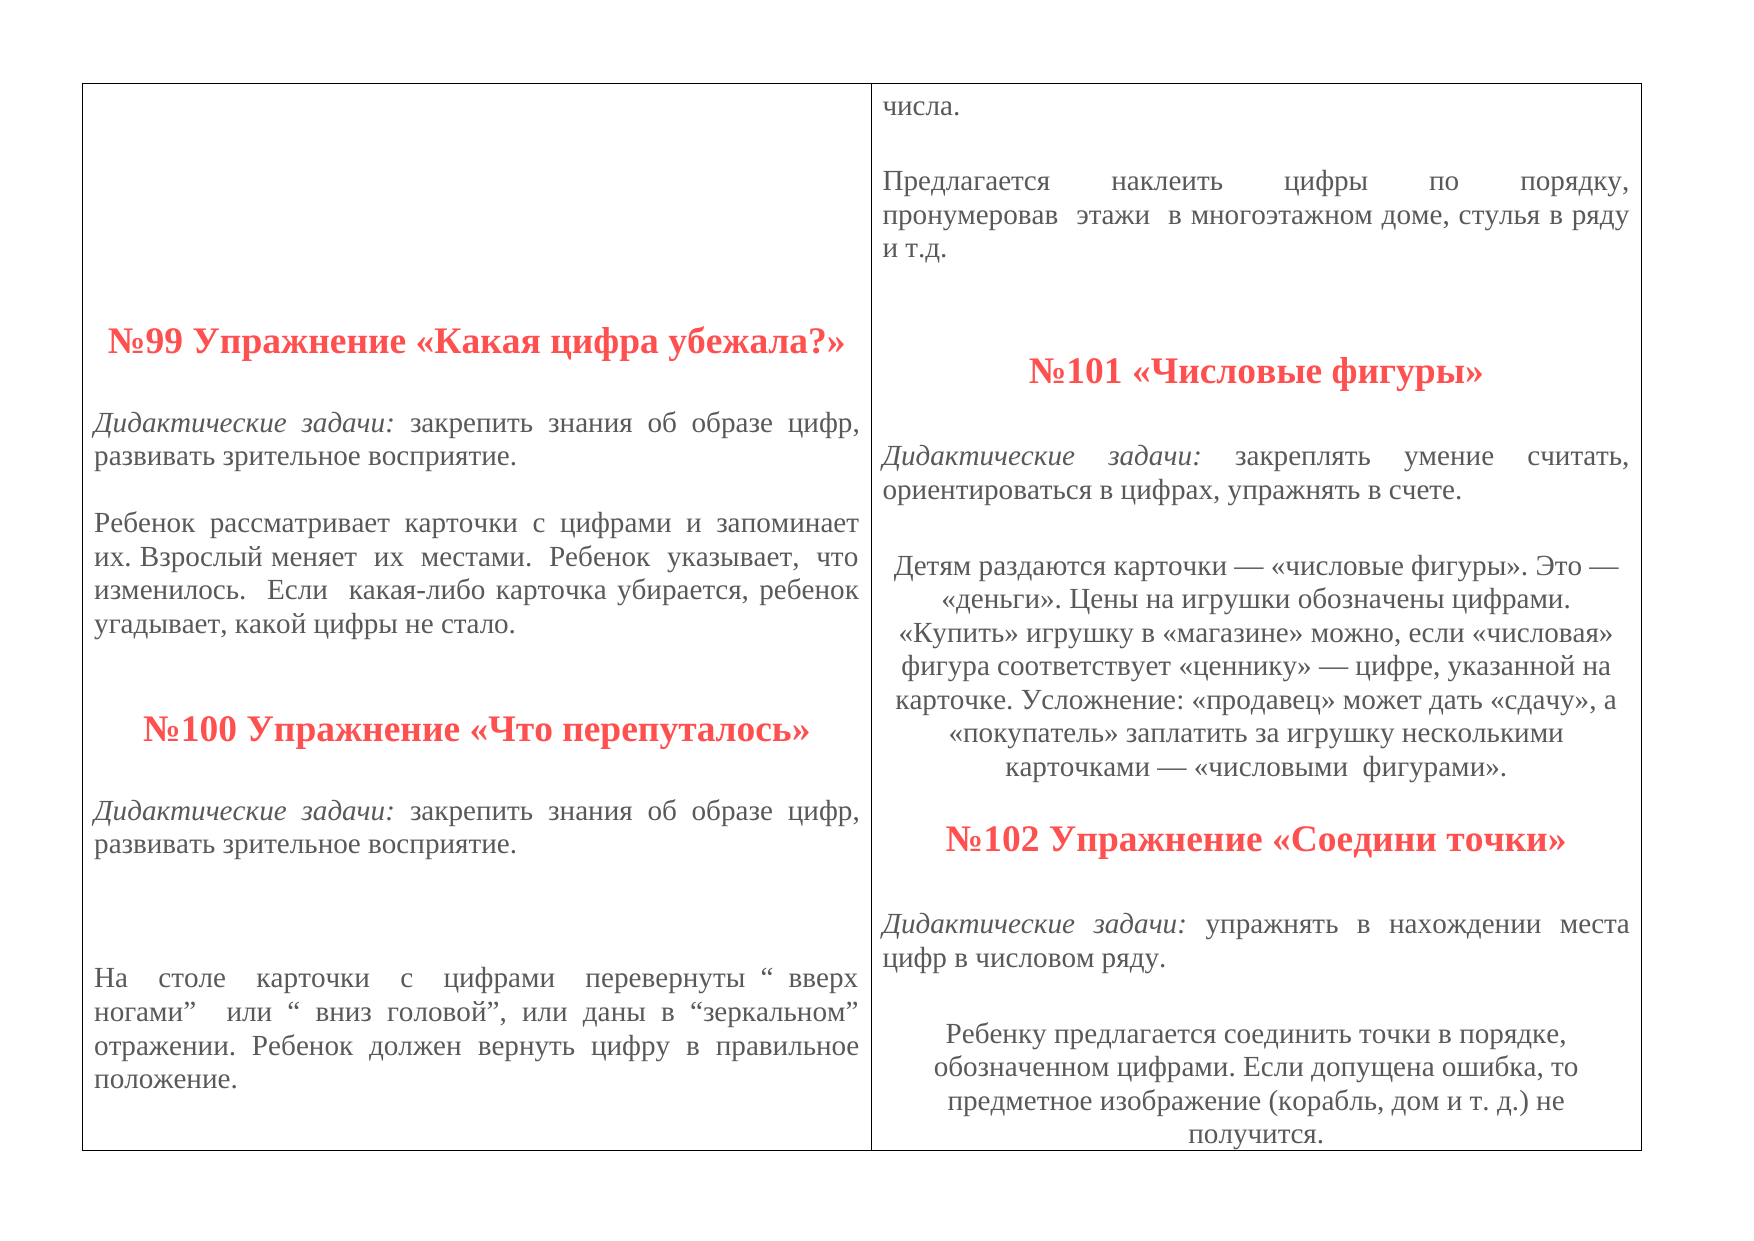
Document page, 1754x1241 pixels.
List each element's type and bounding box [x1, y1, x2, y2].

table_header [872, 84, 1641, 1150]
table_header [83, 84, 871, 1150]
